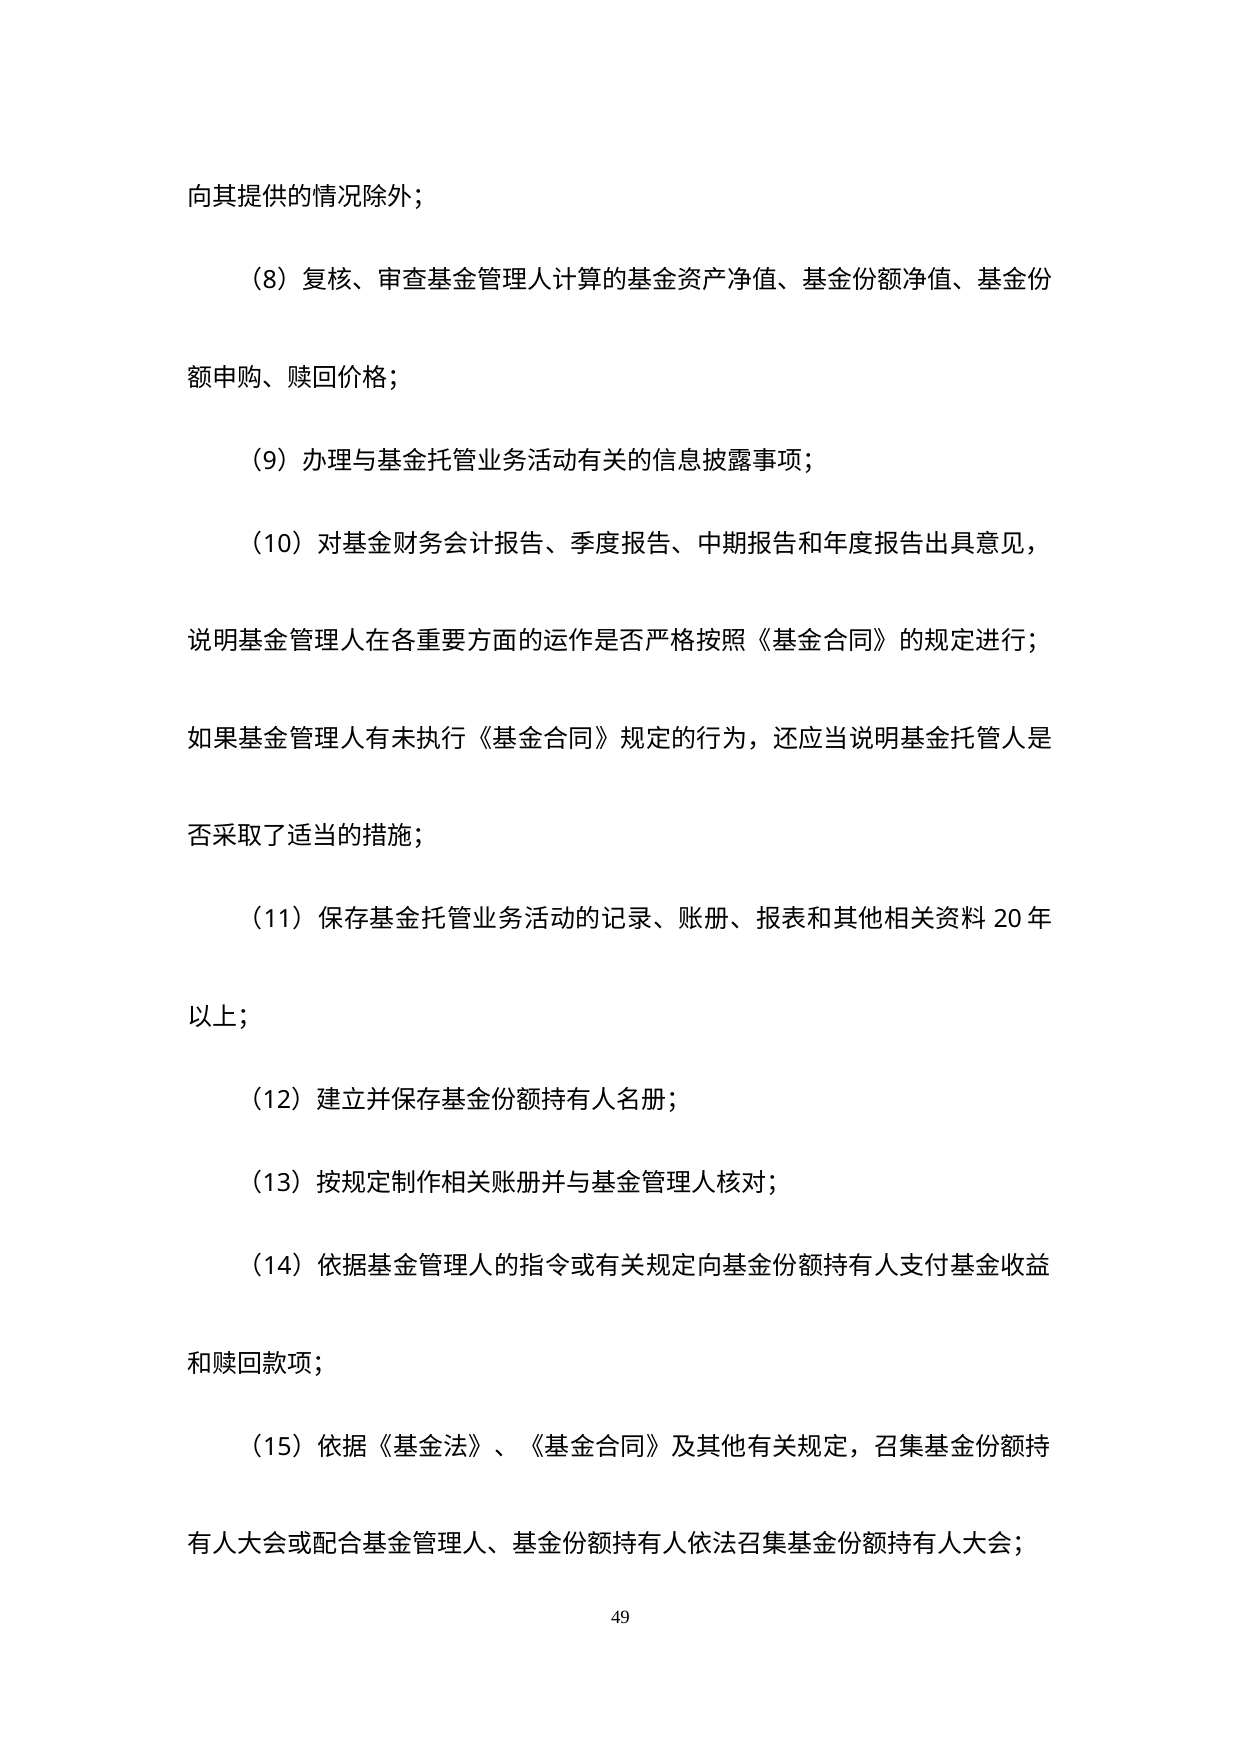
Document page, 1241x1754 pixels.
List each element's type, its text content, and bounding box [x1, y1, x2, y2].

text （14）依据基金管理人的指令或有关规定向基金份额持有人支付基金收益和赎回款项； [187, 1231, 1053, 1394]
text （13）按规定制作相关账册并与基金管理人核对； [187, 1148, 1053, 1213]
text （11）保存基金托管业务活动的记录、账册、报表和其他相关资料20年以上； [187, 884, 1053, 1047]
text （12）建立并保存基金份额持有人名册； [187, 1065, 1053, 1130]
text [187, 162, 1053, 227]
text （10）对基金财务会计报告、季度报告、中期报告和年度报告出具意见，说明基金管理人在各重要方面的运作是否严格按照《基金合同》的规定进行；如果基金管理人有未执行《基金合同》规定的行为，还应当说明基金托管人是否采取了适当的措施； [187, 509, 1053, 866]
text （9）办理与基金托管业务活动有关的信息披露事项； [187, 426, 1053, 491]
text （15）依据《基金法》、《基金合同》及其他有关规定，召集基金份额持有人大会或配合基金管理人、基金份额持有人依法召集基金份额持有人大会； [187, 1412, 1053, 1574]
text （8）复核、审查基金管理人计算的基金资产净值、基金份额净值、基金份额申购、赎回价格； [187, 245, 1053, 408]
